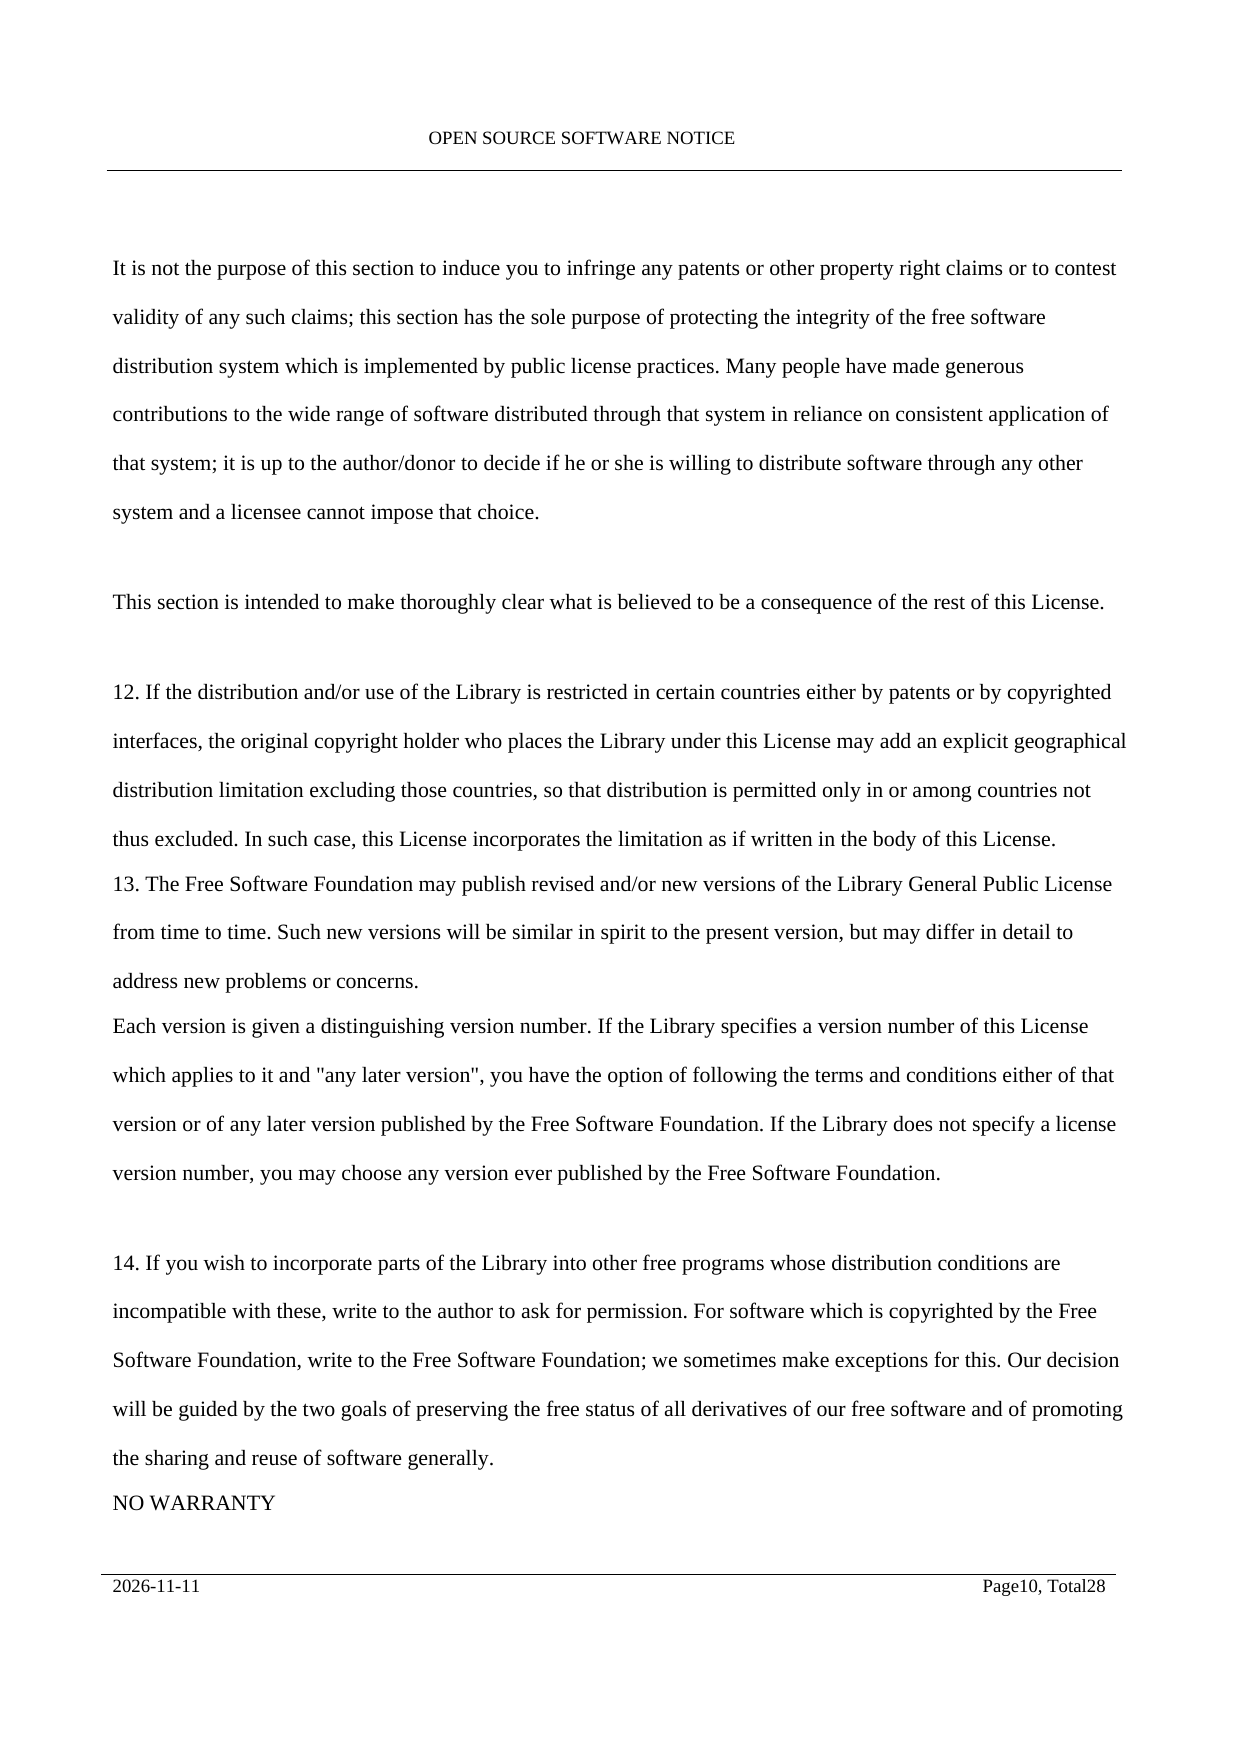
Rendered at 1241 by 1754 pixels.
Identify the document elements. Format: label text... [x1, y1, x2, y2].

text 14. If you wish to incorporate parts of the Library into other free programs whose distribution conditions are incompatible with these, write to the author to ask for permission. For software which is copyrighted by the Free Software Foundation, write to the Free Software Foundation; we sometimes make exceptions for this. Our decision will be guided by the two goals of preserving the free status of all derivatives of our free software and of promoting the sharing and reuse of software generally. [112, 1246, 1128, 1473]
text 13. The Free Software Foundation may publish revised and/or new versions of the Library General Public License from time to time. Such new versions will be similar in spirit to the present version, but may differ in detail to address new problems or concerns. [112, 867, 1128, 997]
text It is not the purpose of this section to induce you to infringe any patents or other property right claims or to contest validity of any such claims; this section has the sole purpose of protecting the integrity of the free software distribution system which is implemented by public license practices. Many people have made generous contributions to the wide range of software distributed through that system in reliance on consistent application of that system; it is up to the author/donor to decide if he or she is willing to distribute software through any other system and a licensee cannot impose that choice. [112, 251, 1128, 528]
text Each version is given a distinguishing version number. If the Library specifies a version number of this License which applies to it and "any later version", you have the option of following the terms and conditions either of that version or of any later version published by the Free Software Foundation. If the Library does not specify a license version number, you may choose any version ever published by the Free Software Foundation. [112, 1009, 1128, 1188]
text NO WARRANTY [112, 1486, 1128, 1519]
text 12. If the distribution and/or use of the Library is restricted in certain countries either by patents or by copyrighted interfaces, the original copyright holder who places the Library under this License may add an explicit geographical distribution limitation excluding those countries, so that distribution is permitted only in or among countries not thus excluded. In such case, this License incorporates the limitation as if written in the body of this License. [112, 676, 1128, 854]
text This section is intended to make thoroughly clear what is believed to be a consequence of the rest of this License. [112, 585, 1128, 618]
